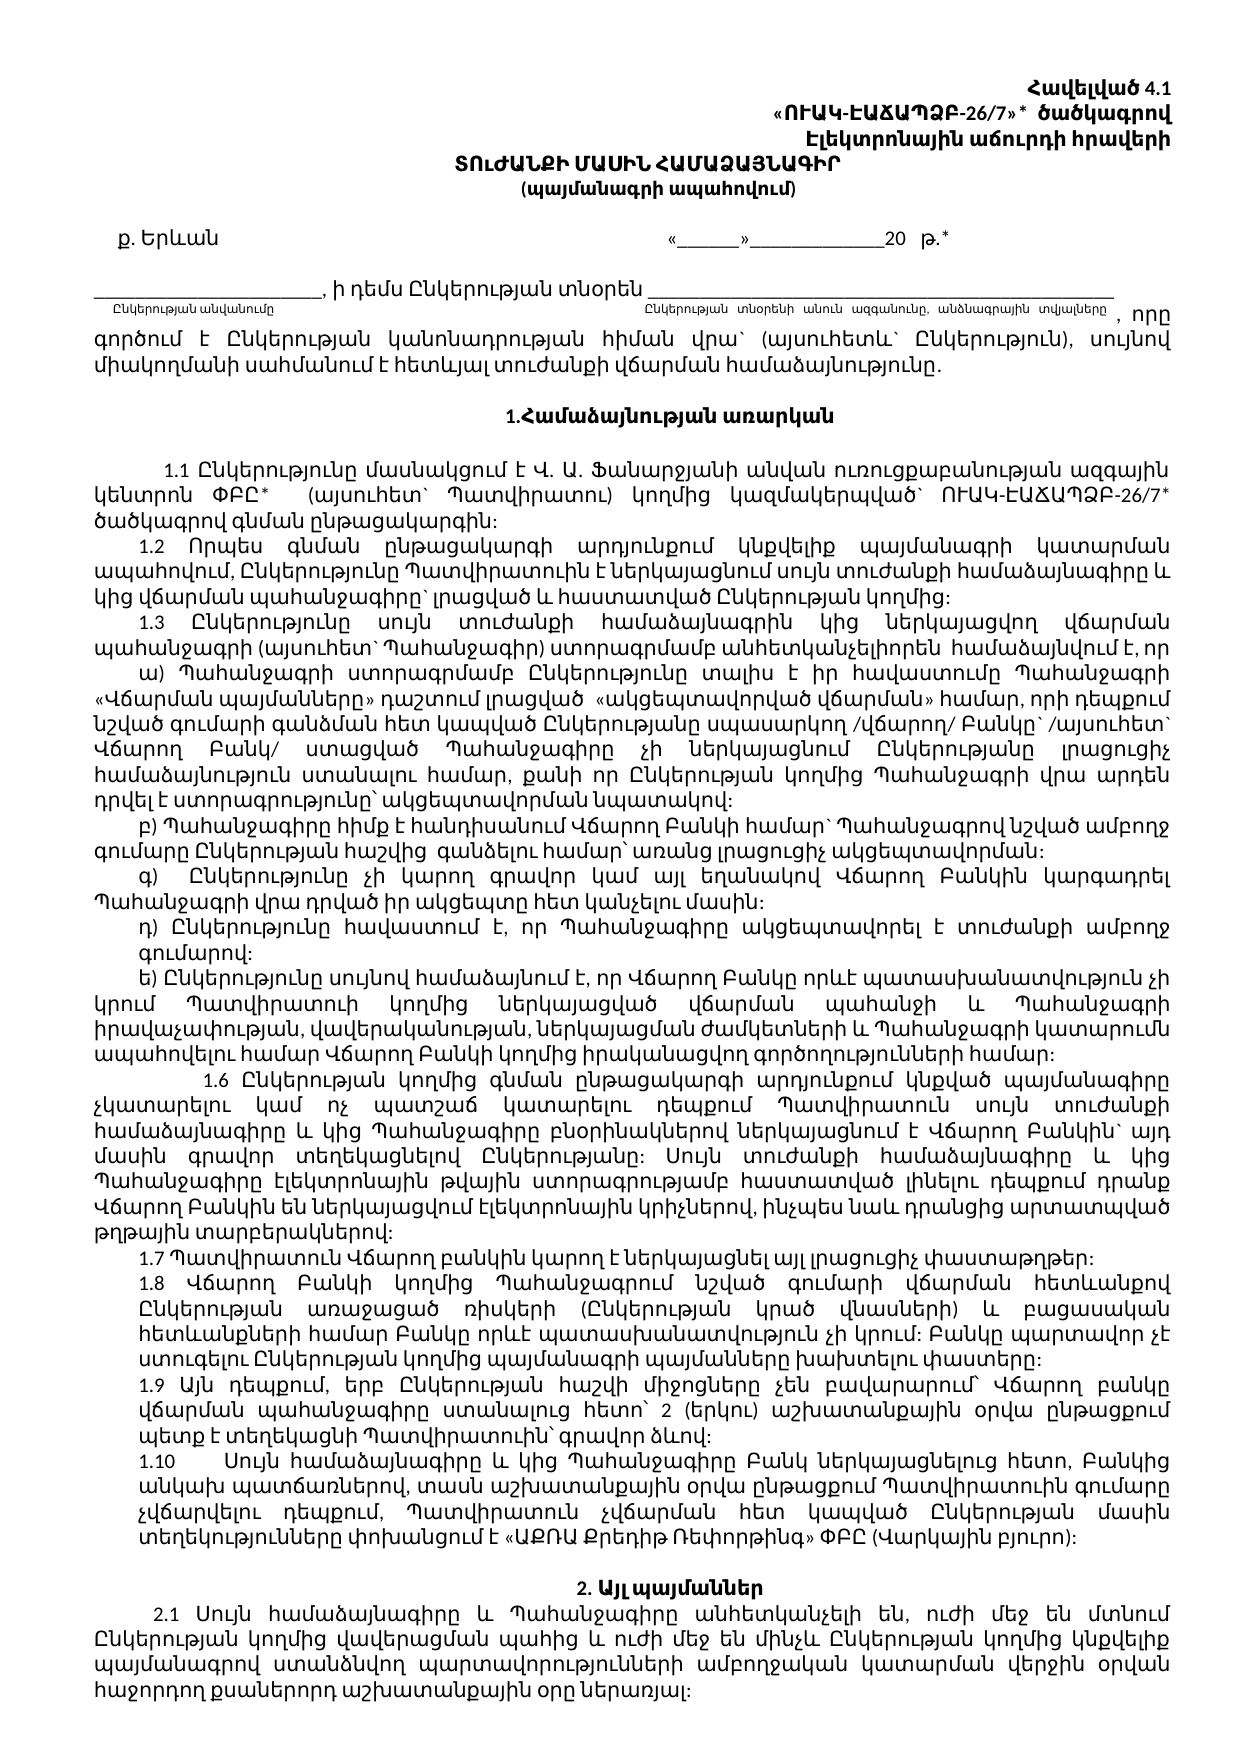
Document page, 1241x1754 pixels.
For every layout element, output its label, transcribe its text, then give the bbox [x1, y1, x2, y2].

text 1.3 Ընկերությունը սույն տուժանքի համաձայնագրին կից ներկայացվող վճարման պահանջագրի (այսուհետ` Պահանջագիր) ստորագրմամբ անհետկանչելիորեն համաձայնվում է, որ [94, 609, 1171, 660]
text դ) Ընկերությունը հավաստում է, որ Պահանջագիրը ակցեպտավորել է տուժանքի ամբողջ գումարով: [138, 914, 1171, 965]
text 1.10 Սույն համաձայնագիրը և կից Պահանջագիրը Բանկ ներկայացնելուց հետո, Բանկից անկախ պատճառներով, տասն աշխատանքային օրվա ընթացքում Պատվիրատուին գումարը չվճարվելու դեպքում, Պատվիրատուն չվճարման հետ կապված Ընկերության մասին տեղեկությունները փոխանցում է «ԱՔՌԱ Քրեդիթ Ռեփորթինգ» ՓԲԸ (Վարկային բյուրո): [138, 1448, 1171, 1550]
text Հավելված 4.1 [94, 75, 1171, 100]
text 1.6 Ընկերության կողմից գնման ընթացակարգի արդյունքում կնքված պայմանագիրը չկատարելու կամ ոչ պատշաճ կատարելու դեպքում Պատվիրատուն սույն տուժանքի համաձայնագիրը և կից Պահանջագիրը բնօրինակներով ներկայացնում է Վճարող Բանկին` այդ մասին գրավոր տեղեկացնելով Ընկերությանը: Սույն տուժանքի համաձայնագիրը և կից Պահանջագիրը էլեկտրոնային թվային ստորագրությամբ հաստատված լինելու դեպքում դրանք Վճարող Բանկին են ներկայացվում էլեկտրոնային կրիչներով, ինչպես նաև դրանցից արտատպված թղթային տարբերակներով: [94, 1067, 1171, 1245]
text 1.8 Վճարող Բանկի կողմից Պահանջագրում նշված գումարի վճարման հետևանքով Ընկերության առաջացած ռիսկերի (Ընկերության կրած վնասների) և բացասական հետևանքների համար Բանկը որևէ պատասխանատվություն չի կրում: Բանկը պարտավոր չէ ստուգելու Ընկերության կողմից պայմանագրի պայմանները խախտելու փաստերը: [138, 1270, 1171, 1372]
text «ՈՒԱԿ-ԷԱՃԱՊՁԲ-26/7»* ծածկագրով [94, 100, 1171, 126]
text Էլեկտրոնային աճուրդի հրավերի [94, 126, 1171, 151]
text ա) Պահանջագրի ստորագրմամբ Ընկերությունը տալիս է իր հավաստումը Պահանջագրի «Վճարման պայմանները» դաշտում լրացված «ակցեպտավորված վճարման» համար, որի դեպքում նշված գումարի գանձման հետ կապված Ընկերությանը սպասարկող /վճարող/ Բանկը` /այսուհետ` Վճարող Բանկ/ ստացված Պահանջագիրը չի ներկայացնում Ընկերությանը լրացուցիչ համաձայնություն ստանալու համար, քանի որ Ընկերության կողմից Պահանջագրի վրա արդեն դրվել է ստորագրությունը՝ ակցեպտավորման նպատակով: [94, 660, 1171, 813]
text 2. Այլ պայմաններ [169, 1575, 1171, 1601]
text ՏՈւԺԱՆՔԻ ՄԱՍԻՆ ՀԱՄԱՁԱՅՆԱԳԻՐ [94, 151, 1171, 177]
text Ընկերության անվանումը Ընկերության տնօրենի անուն ազգանունը, անձնագրային տվյալները , որը գործում է Ընկերության կանոնադրության հիման վրա` (այսուհետև` Ընկերություն), սույնով միակողմանի սահմանում է հետևյալ տուժանքի վճարման համաձայնությունը. [94, 301, 1171, 377]
text գ) Ընկերությունը չի կարող գրավոր կամ այլ եղանակով Վճարող Բանկին կարգադրել Պահանջագրի վրա դրված իր ակցեպտը հետ կանչելու մասին: [94, 864, 1171, 914]
text ք. Երևան «______»_____________20 թ.* [94, 225, 1171, 250]
text 1.9 Այն դեպքում, երբ Ընկերության հաշվի միջոցները չեն բավարարում՝ Վճարող բանկը վճարման պահանջագիրը ստանալուց հետո՝ 2 (երկու) աշխատանքային օրվա ընթացքում պետք է տեղեկացնի Պատվիրատուին՝ գրավոր ձևով: [138, 1372, 1171, 1448]
text 2.1 Սույն համաձայնագիրը և Պահանջագիրը անհետկանչելի են, ուժի մեջ են մտնում Ընկերության կողմից վավերացման պահից և ուժի մեջ են մինչև Ընկերության կողմից կնքվելիք պայմանագրով ստանձնվող պարտավորությունների ամբողջական կատարման վերջին օրվան հաջորդող քսաներորդ աշխատանքային օրը ներառյալ: [94, 1601, 1171, 1702]
text 1.Համաձայնության առարկան [169, 403, 1171, 428]
text ______________________, ի դեմս Ընկերության տնօրեն _____________________________________________ [94, 276, 1171, 301]
text (պայմանագրի ապահովում) [94, 177, 1171, 199]
text 1.2 Որպես գնման ընթացակարգի արդյունքում կնքվելիք պայմանագրի կատարման ապահովում, Ընկերությունը Պատվիրատուին է ներկայացնում սույն տուժանքի համաձայնագիրը և կից վճարման պահանջագիրը` լրացված և հաստատված Ընկերության կողմից: [94, 533, 1171, 609]
text բ) Պահանջագիրը հիմք է հանդիսանում Վճարող Բանկի համար` Պահանջագրով նշված ամբողջ գումարը Ընկերության հաշվից գանձելու համար՝ առանց լրացուցիչ ակցեպտավորման: [94, 813, 1171, 864]
text 1.7 Պատվիրատուն Վճարող բանկին կարող է ներկայացնել այլ լրացուցիչ փաստաթղթեր: [138, 1245, 1171, 1270]
text 1.1 Ընկերությունը մասնակցում է Վ. Ա. Ֆանարջյանի անվան ուռուցքաբանության ազգային կենտրոն ՓԲԸ* (այսուհետ` Պատվիրատու) կողմից կազմակերպված` ՈՒԱԿ-ԷԱՃԱՊՁԲ-26/7* ծածկագրով գնման ընթացակարգին: [94, 457, 1171, 533]
text ե) Ընկերությունը սույնով համաձայնում է, որ Վճարող Բանկը որևէ պատասխանատվություն չի կրում Պատվիրատուի կողմից ներկայացված վճարման պահանջի և Պահանջագրի իրավաչափության, վավերականության, ներկայացման ժամկետների և Պահանջագրի կատարումն ապահովելու համար Վճարող Բանկի կողմից իրականացվող գործողությունների համար: [94, 965, 1171, 1067]
